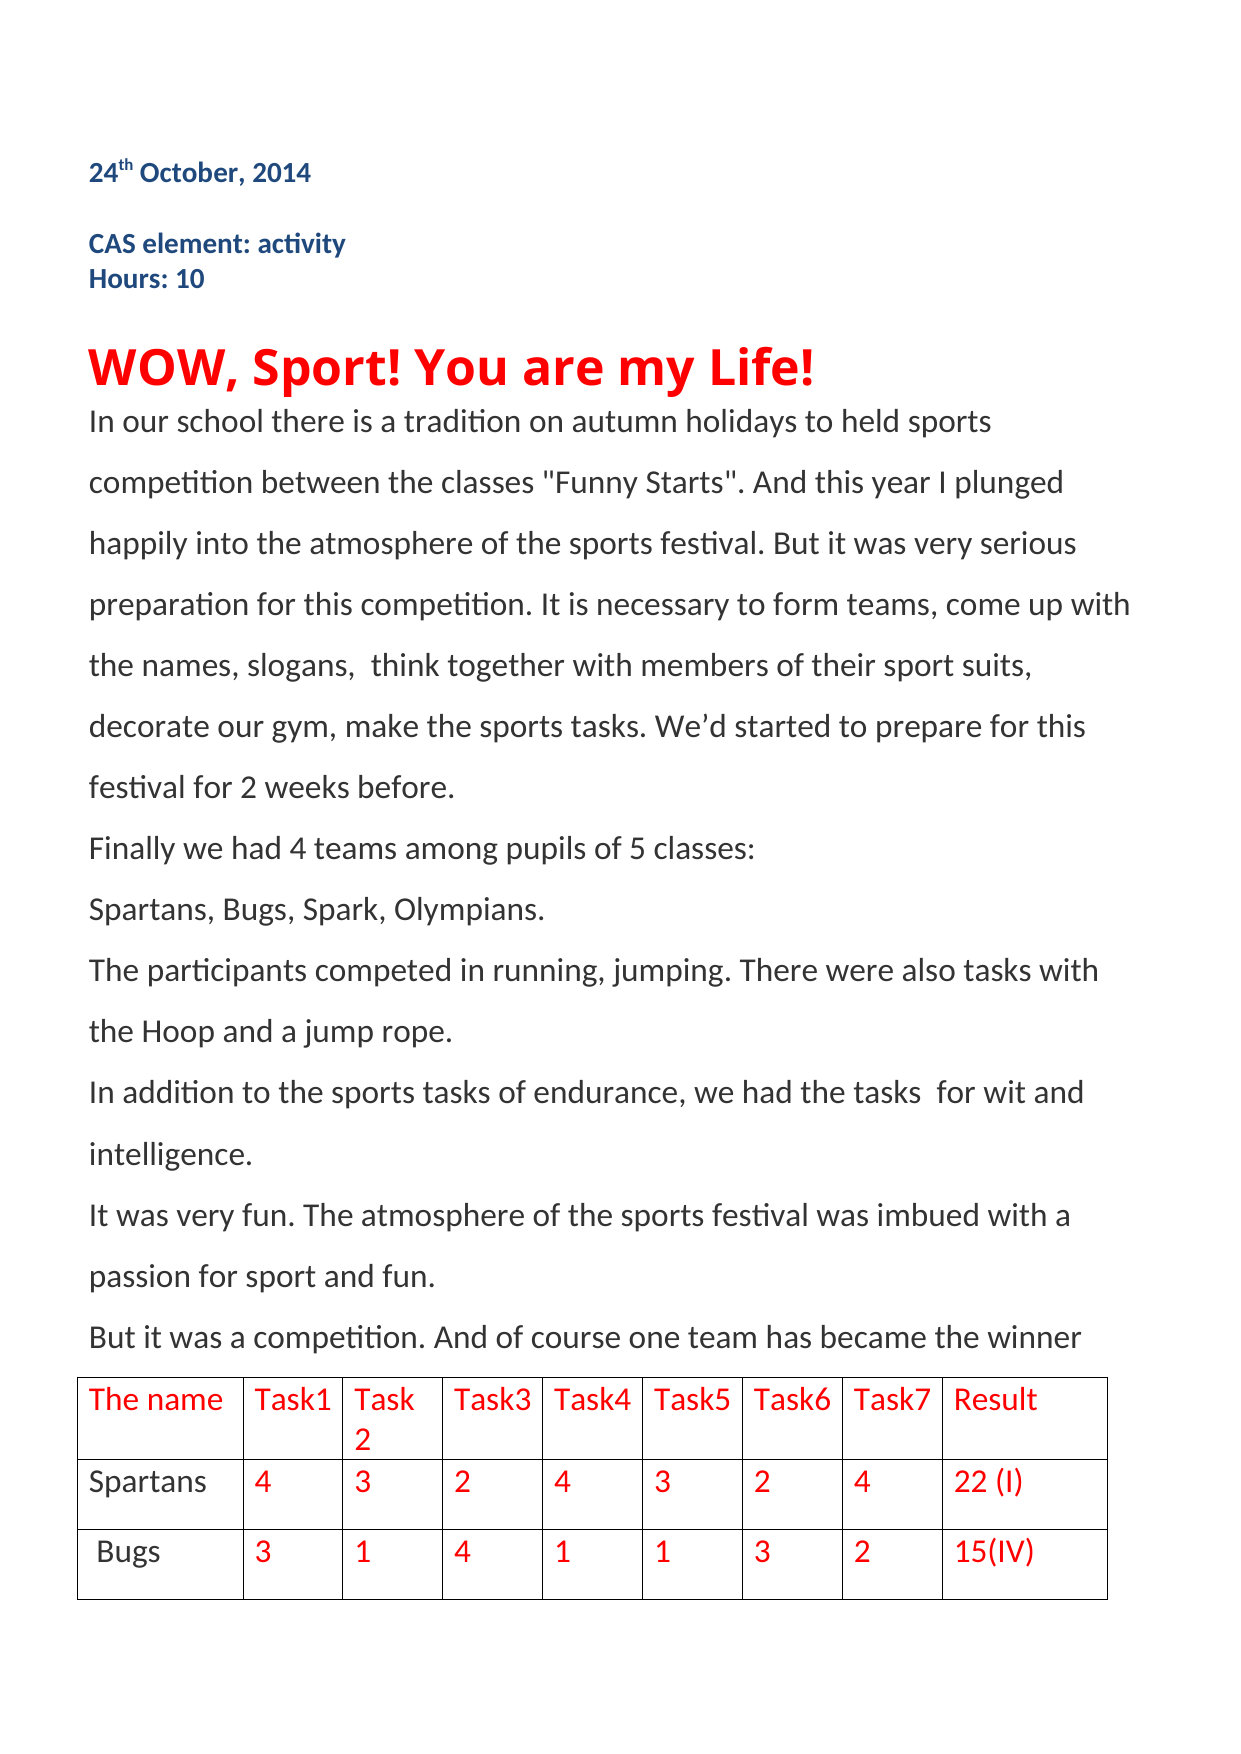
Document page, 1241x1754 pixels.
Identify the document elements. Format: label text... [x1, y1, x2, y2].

text The participants competed in running, jumping. There were also tasks with the Hoop and a jump rope. In addition to the sports tasks of endurance, we had the tasks for wit and intelligence. It was very fun. The atmosphere of the sports festival was imbued with a passion for sport and fun. But it was a competition. And of course one team has became the winner [89, 949, 1152, 1356]
table_header Task2 [343, 1378, 442, 1459]
table_cell 15(IV) [943, 1530, 1107, 1599]
table_cell 4 [244, 1460, 342, 1529]
table_header Task3 [443, 1378, 542, 1459]
table_cell 3 [244, 1530, 342, 1599]
table_header Task7 [843, 1378, 942, 1459]
table_cell 2 [443, 1460, 542, 1529]
text 24th October, 2014 [89, 154, 1152, 189]
text In our school there is a tradition on autumn holidays to held sports competition between the classes "Funny Starts". And this year I plunged happily into the atmosphere of the sports festival. But it was very serious preparation for this competition. It is necessary to form teams, come up with the names, slogans, think together with members of their sport suits, decorate our gym, make the sports tasks. We’d started to prepare for this festival for 2 weeks before. [89, 400, 1152, 807]
table_cell 4 [843, 1460, 942, 1529]
table_cell 2 [743, 1460, 842, 1529]
table_cell Spartans [78, 1460, 243, 1529]
table_header Task5 [643, 1378, 742, 1459]
table_header Task1 [244, 1378, 342, 1459]
table_cell 1 [343, 1530, 442, 1599]
table_cell 22 (I) [943, 1460, 1107, 1529]
table_cell Bugs [78, 1530, 243, 1599]
table_cell 3 [743, 1530, 842, 1599]
text Finally we had 4 teams among pupils of 5 classes: Spartans, Bugs, Spark, Olympians. [89, 827, 1152, 929]
table_cell 1 [643, 1530, 742, 1599]
table_cell 3 [343, 1460, 442, 1529]
table_cell 3 [643, 1460, 742, 1529]
table_header Task6 [743, 1378, 842, 1459]
table_cell 1 [543, 1530, 642, 1599]
text Hours: 10 [89, 261, 1152, 296]
table_cell 4 [443, 1530, 542, 1599]
table_header Task4 [543, 1378, 642, 1459]
table_header Result [943, 1378, 1107, 1459]
table_cell 4 [543, 1460, 642, 1529]
table_cell 2 [843, 1530, 942, 1599]
table_header The name [78, 1378, 243, 1459]
text WOW, Sport! You are my Life! [89, 332, 1152, 400]
text CAS element: activity [89, 225, 1152, 261]
